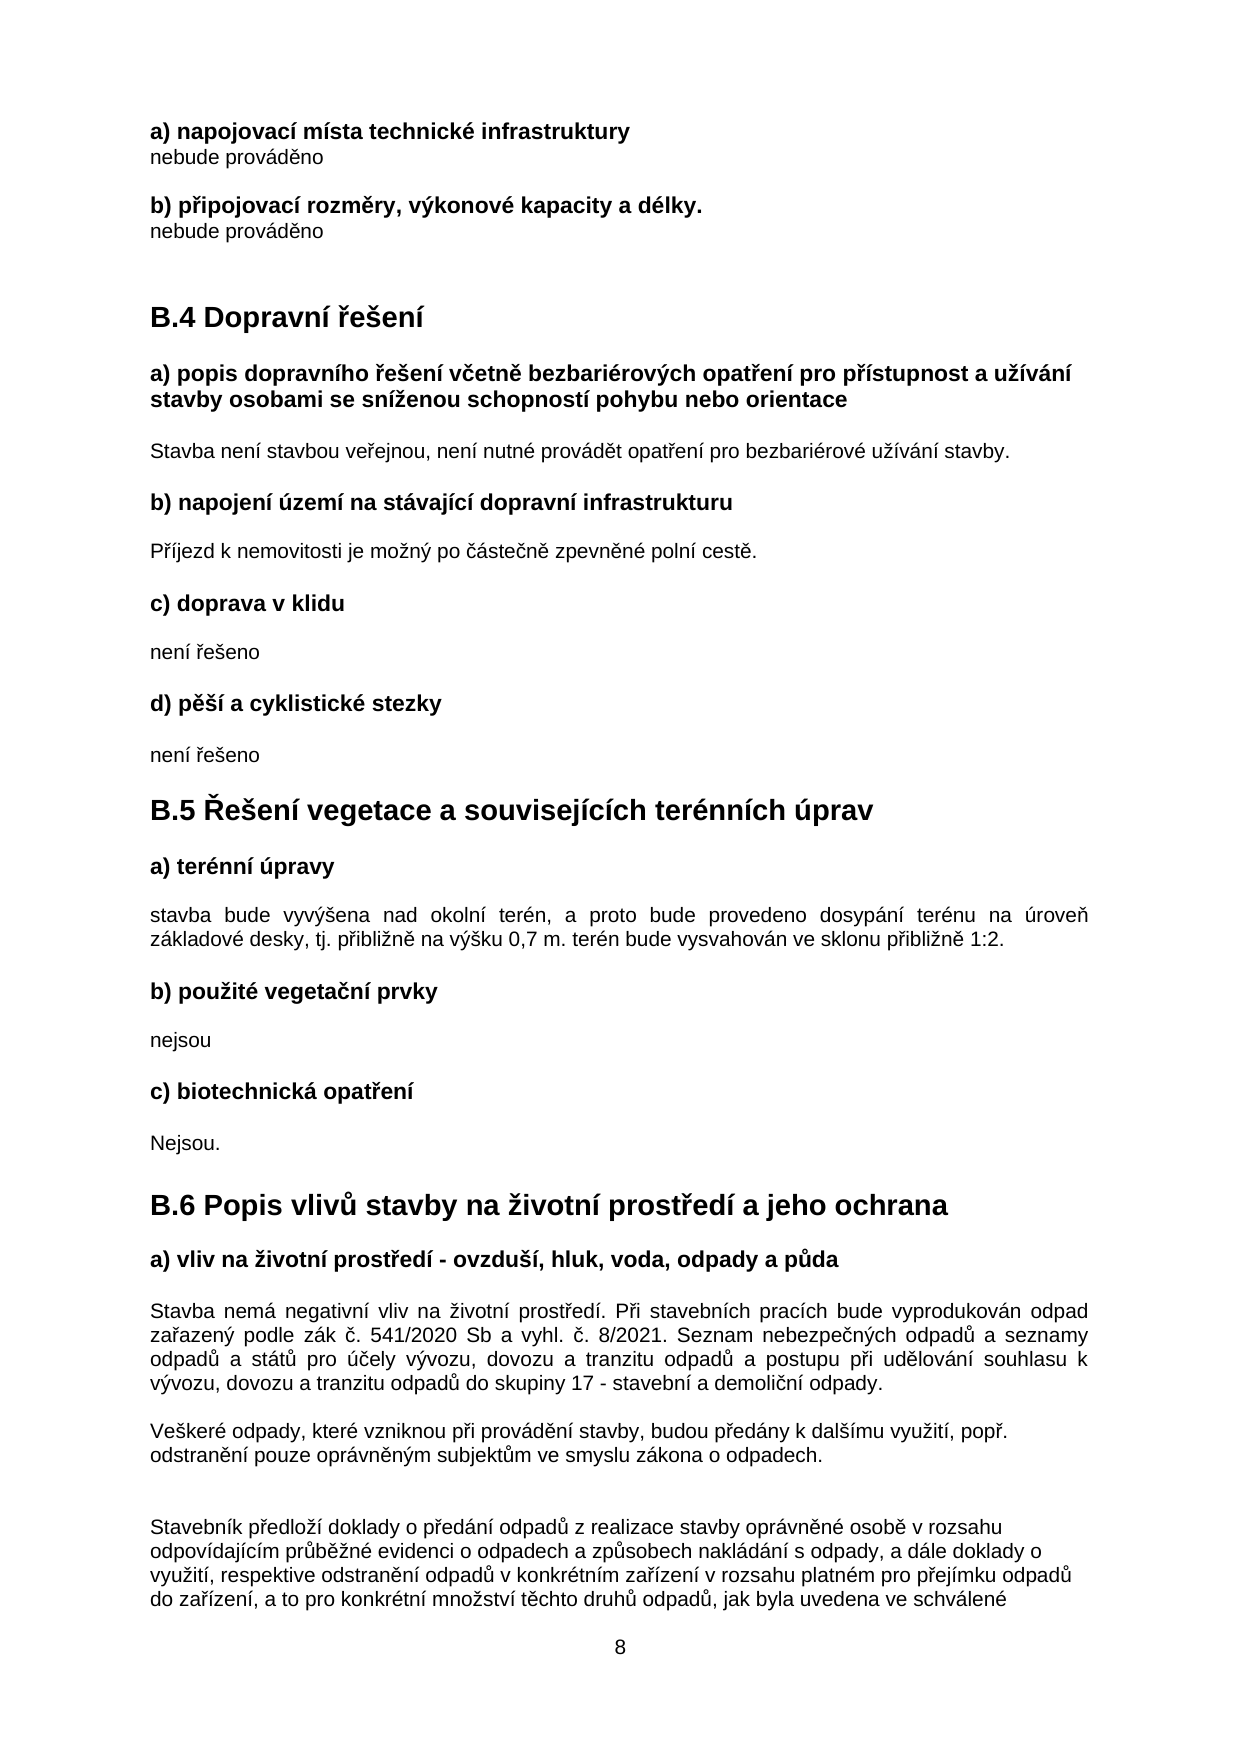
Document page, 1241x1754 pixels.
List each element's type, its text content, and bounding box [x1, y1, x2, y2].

text Nejsou. [150, 1131, 1090, 1155]
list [150, 1514, 1090, 1610]
text a) popis dopravního řešení včetně bezbariérových opatření pro přístupnost a užívání stavby osobami se sníženou schopností pohybu nebo orientace [150, 359, 1090, 412]
text nebude prováděno [150, 219, 1090, 243]
text b) napojení území na stávající dopravní infrastrukturu [150, 489, 1090, 515]
text b) použité vegetační prvky [150, 978, 1090, 1004]
text a) terénní úpravy [150, 853, 1090, 879]
text b) připojovací rozměry, výkonové kapacity a délky. [150, 192, 1090, 219]
text a) vliv na životní prostředí - ovzduší, hluk, voda, odpady a půda [150, 1246, 1090, 1272]
text není řešeno [150, 640, 1090, 664]
text B.5 Řešení vegetace a souvisejících terénních úprav [150, 793, 1090, 827]
text nejsou [150, 1028, 1090, 1052]
text B.6 Popis vlivů stavby na životní prostředí a jeho ochrana [150, 1188, 1090, 1222]
text Příjezd k nemovitosti je možný po částečně zpevněné polní cestě. [150, 539, 1090, 563]
text stavba bude vyvýšena nad okolní terén, a proto bude provedeno dosypání terénu na úroveň základové desky, tj. přibližně na výšku 0,7 m. terén bude vysvahován ve sklonu přibližně 1:2. [150, 903, 1090, 951]
text nebude prováděno [150, 144, 1090, 168]
text Veškeré odpady, které vzniknou při provádění stavby, budou předány k dalšímu využití, popř. odstranění pouze oprávněným subjektům ve smyslu zákona o odpadech. [150, 1418, 1090, 1466]
list Stavba nemá negativní vliv na životní prostředí. Při stavebních pracích bude vyprodukován odpad zařazený podle zák č. 541/2020 Sb a vyhl. č. 8/2021. Seznam nebezpečných odpadů a seznamy odpadů a států pro účely vývozu, dovozu a tranzitu odpadů a postupu při udělování souhlasu k vývozu, dovozu a tranzitu odpadů do skupiny 17 - stavební a demoliční odpady. [150, 1299, 1090, 1394]
text d) pěší a cyklistické stezky [150, 690, 1090, 716]
text není řešeno [150, 743, 1090, 767]
text B.4 Dopravní řešení [150, 299, 1090, 333]
text Stavba není stavbou veřejnou, není nutné provádět opatření pro bezbariérové užívání stavby. [150, 438, 1090, 462]
text c) doprava v klidu [150, 589, 1090, 616]
text c) biotechnická opatření [150, 1078, 1090, 1104]
text a) napojovací místa technické infrastruktury [150, 118, 1090, 144]
